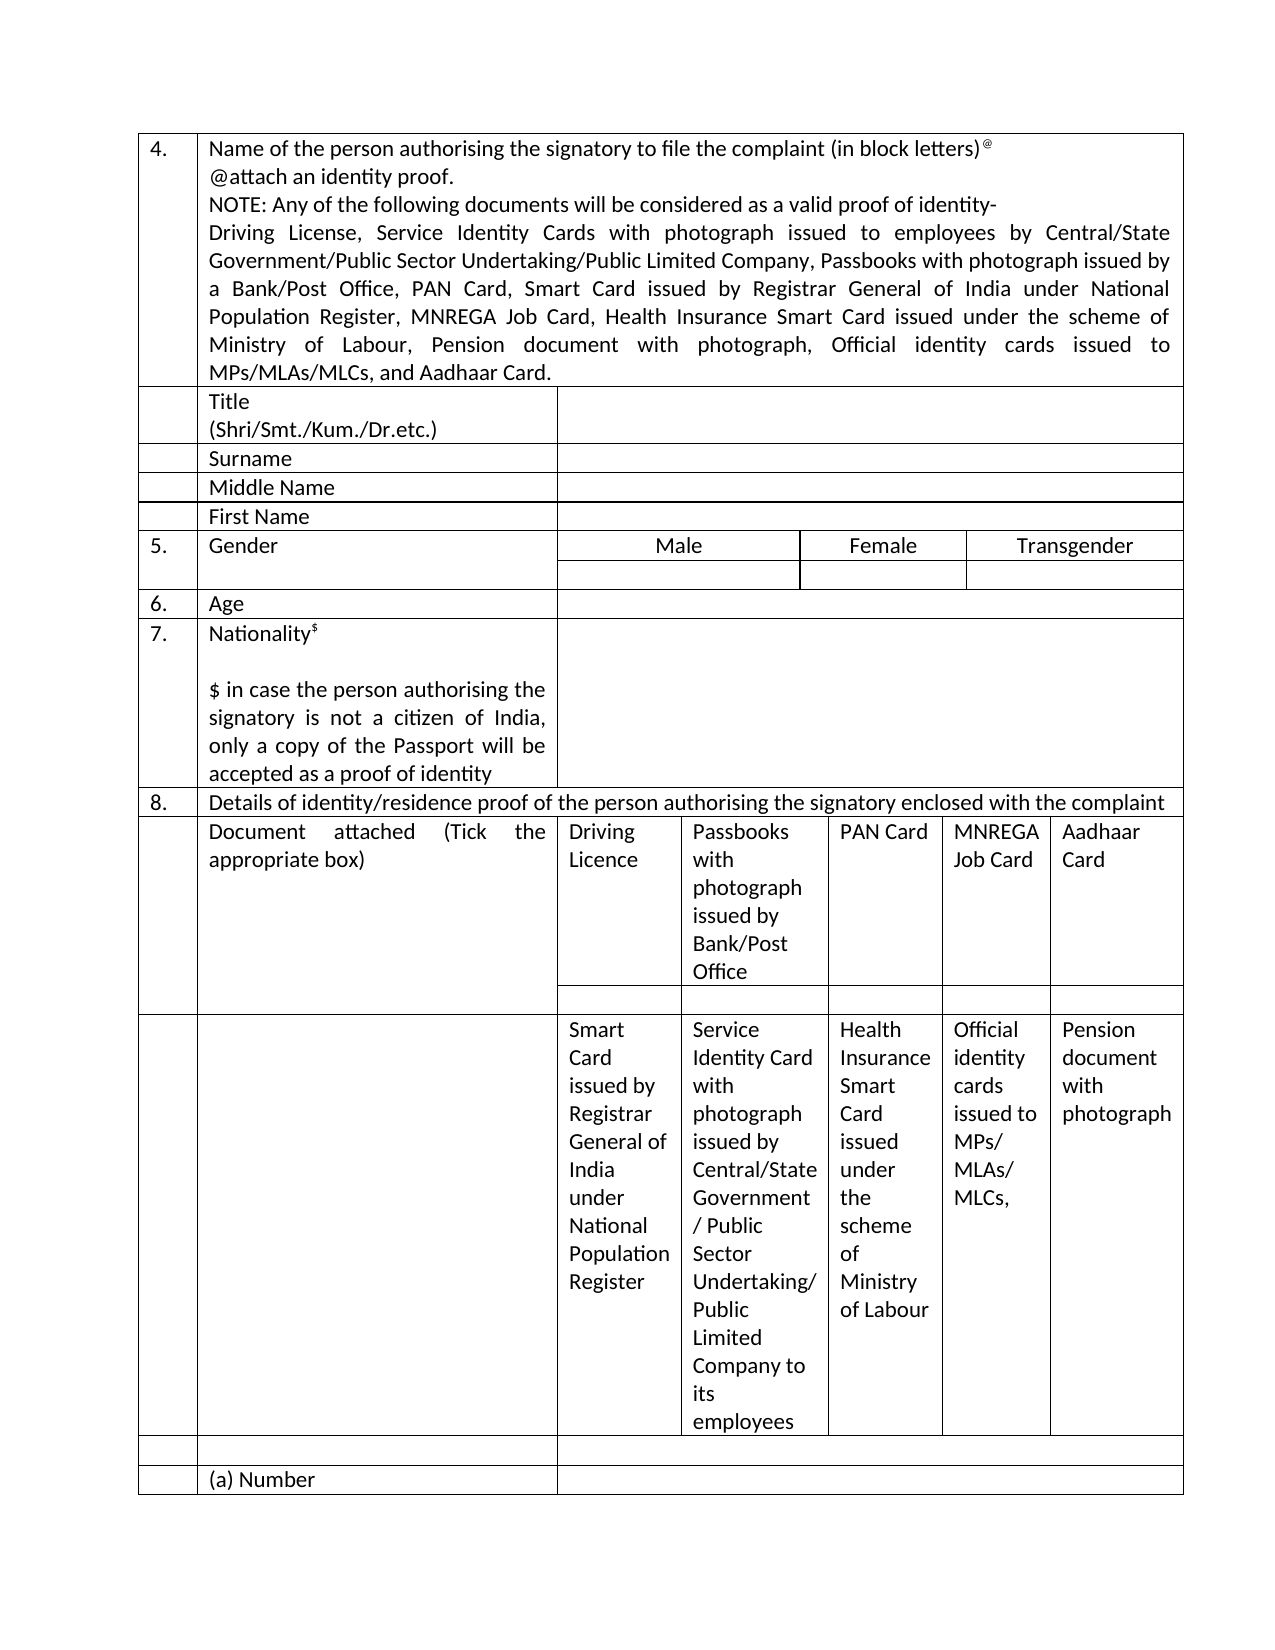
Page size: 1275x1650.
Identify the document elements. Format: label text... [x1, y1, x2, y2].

table_cell Surname [198, 444, 557, 472]
table_cell Middle Name [198, 473, 557, 501]
table_cell 7. [139, 619, 197, 787]
table_cell Male [558, 531, 799, 559]
table_cell [558, 986, 681, 1014]
table_cell [829, 986, 942, 1014]
table_cell [198, 1436, 557, 1464]
table_cell Official identity cards issued to MPs/ MLAs/ MLCs, [943, 1015, 1050, 1435]
table_cell [139, 444, 197, 472]
table_cell (a) Number [198, 1466, 557, 1493]
table_cell [558, 473, 1183, 501]
table_cell [558, 590, 1183, 618]
table_cell Pension document with photograph [1051, 1015, 1183, 1435]
table_cell 8. [139, 788, 197, 816]
table_cell [558, 387, 1183, 443]
table_cell [198, 1015, 557, 1435]
table_cell Name of the person authorising the signatory to file the complaint (in block letters)@ @attach an identity proof. NOTE: Any of the following documents will be considered as a valid proof of identity- Driving License, Service Identity Cards with photograph issued to employees by Central/State Government/Public Sector Undertaking/Public Limited Company, Passbooks with photograph issued by a Bank/Post Office, PAN Card, Smart Card issued by Registrar General of India under National Population Register, MNREGA Job Card, Health Insurance Smart Card issued under the scheme of Ministry of Labour, Pension document with photograph, Official identity cards issued to MPs/MLAs/MLCs, and Aadhaar Card. [198, 134, 1183, 386]
table_cell [139, 817, 197, 1014]
table_cell 6. [139, 590, 197, 618]
table_cell Transgender [967, 531, 1183, 559]
table_cell MNREGA Job Card [943, 817, 1050, 985]
table_cell [139, 1466, 197, 1493]
table_cell [943, 986, 1050, 1014]
table_cell [558, 444, 1183, 472]
table_cell [558, 1436, 1183, 1464]
table_cell [1051, 986, 1183, 1014]
table_cell First Name [198, 503, 557, 530]
table_cell [139, 387, 197, 443]
table_cell Smart Card issued by Registrar General of India under National Population Register [558, 1015, 681, 1435]
table_cell [801, 561, 966, 588]
table_cell Nationality$ $ in case the person authorising the signatory is not a citizen of India, only a copy of the Passport will be accepted as a proof of identity [198, 619, 557, 787]
table_cell Health Insurance Smart Card issued under the scheme of Ministry of Labour [829, 1015, 942, 1435]
table_cell [558, 1466, 1183, 1493]
table_cell 5. [139, 531, 197, 588]
table_cell Driving Licence [558, 817, 681, 985]
table_cell [139, 1436, 197, 1464]
table_cell [139, 473, 197, 501]
table_cell [682, 986, 828, 1014]
table_cell Details of identity/residence proof of the person authorising the signatory enclosed with the complaint [198, 788, 1183, 816]
table_cell Document attached (Tick the appropriate box) [198, 817, 557, 1014]
table_cell [139, 1015, 197, 1435]
table_cell [967, 561, 1183, 588]
table_cell Aadhaar Card [1051, 817, 1183, 985]
table_cell [558, 561, 799, 588]
table_cell Age [198, 590, 557, 618]
table_cell [558, 619, 1183, 787]
table_cell PAN Card [829, 817, 942, 985]
table_cell Service Identity Card with photograph issued by Central/State Government / Public Sector Undertaking/ Public Limited Company to its employees [682, 1015, 828, 1435]
table_cell Passbooks with photograph issued by Bank/Post Office [682, 817, 828, 985]
table_cell Title (Shri/Smt./Kum./Dr.etc.) [198, 387, 557, 443]
table_cell [139, 503, 197, 530]
table_cell Gender [198, 531, 557, 588]
table_cell Female [801, 531, 966, 559]
table_cell [558, 503, 1183, 530]
table_cell 4. [139, 134, 197, 386]
